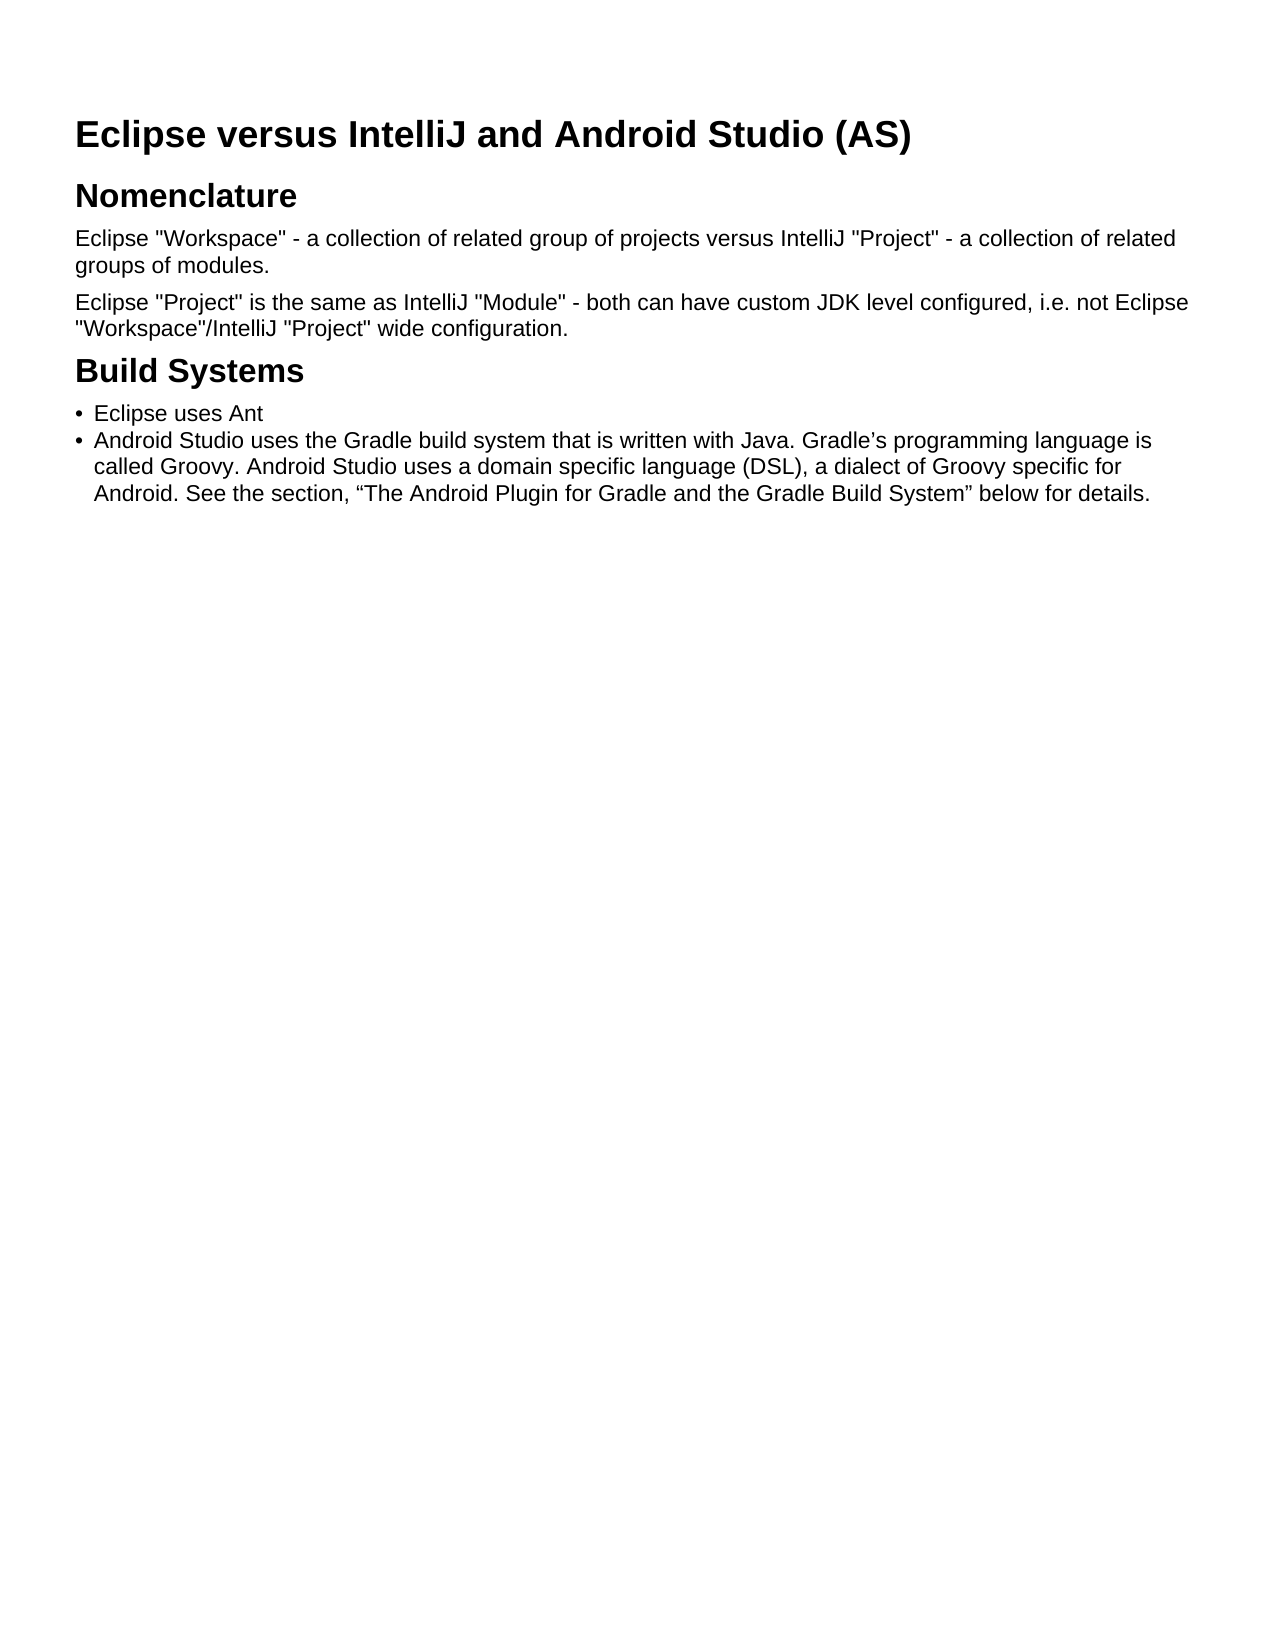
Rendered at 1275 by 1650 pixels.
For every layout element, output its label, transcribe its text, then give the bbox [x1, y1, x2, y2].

list Eclipse uses Ant [75, 400, 1200, 427]
subtitle Eclipse versus IntelliJ and Android Studio (AS) [75, 112, 1200, 156]
subtitle Nomenclature [75, 176, 1200, 215]
text Eclipse "Workspace" - a collection of related group of projects versus IntelliJ "Project" - a collection of related groups of modules. [75, 225, 1200, 278]
subtitle Build Systems [75, 352, 1200, 390]
list Android Studio uses the Gradle build system that is written with Java. Gradle’s programming language is called Groovy. Android Studio uses a domain specific language (DSL), a dialect of Groovy specific for Android. See the section, “The Android Plugin for Gradle and the Gradle Build System” below for details. [75, 437, 1200, 516]
text Eclipse "Project" is the same as IntelliJ "Module" - both can have custom JDK level configured, i.e. not Eclipse "Workspace"/IntelliJ "Project" wide configuration. [75, 288, 1200, 341]
